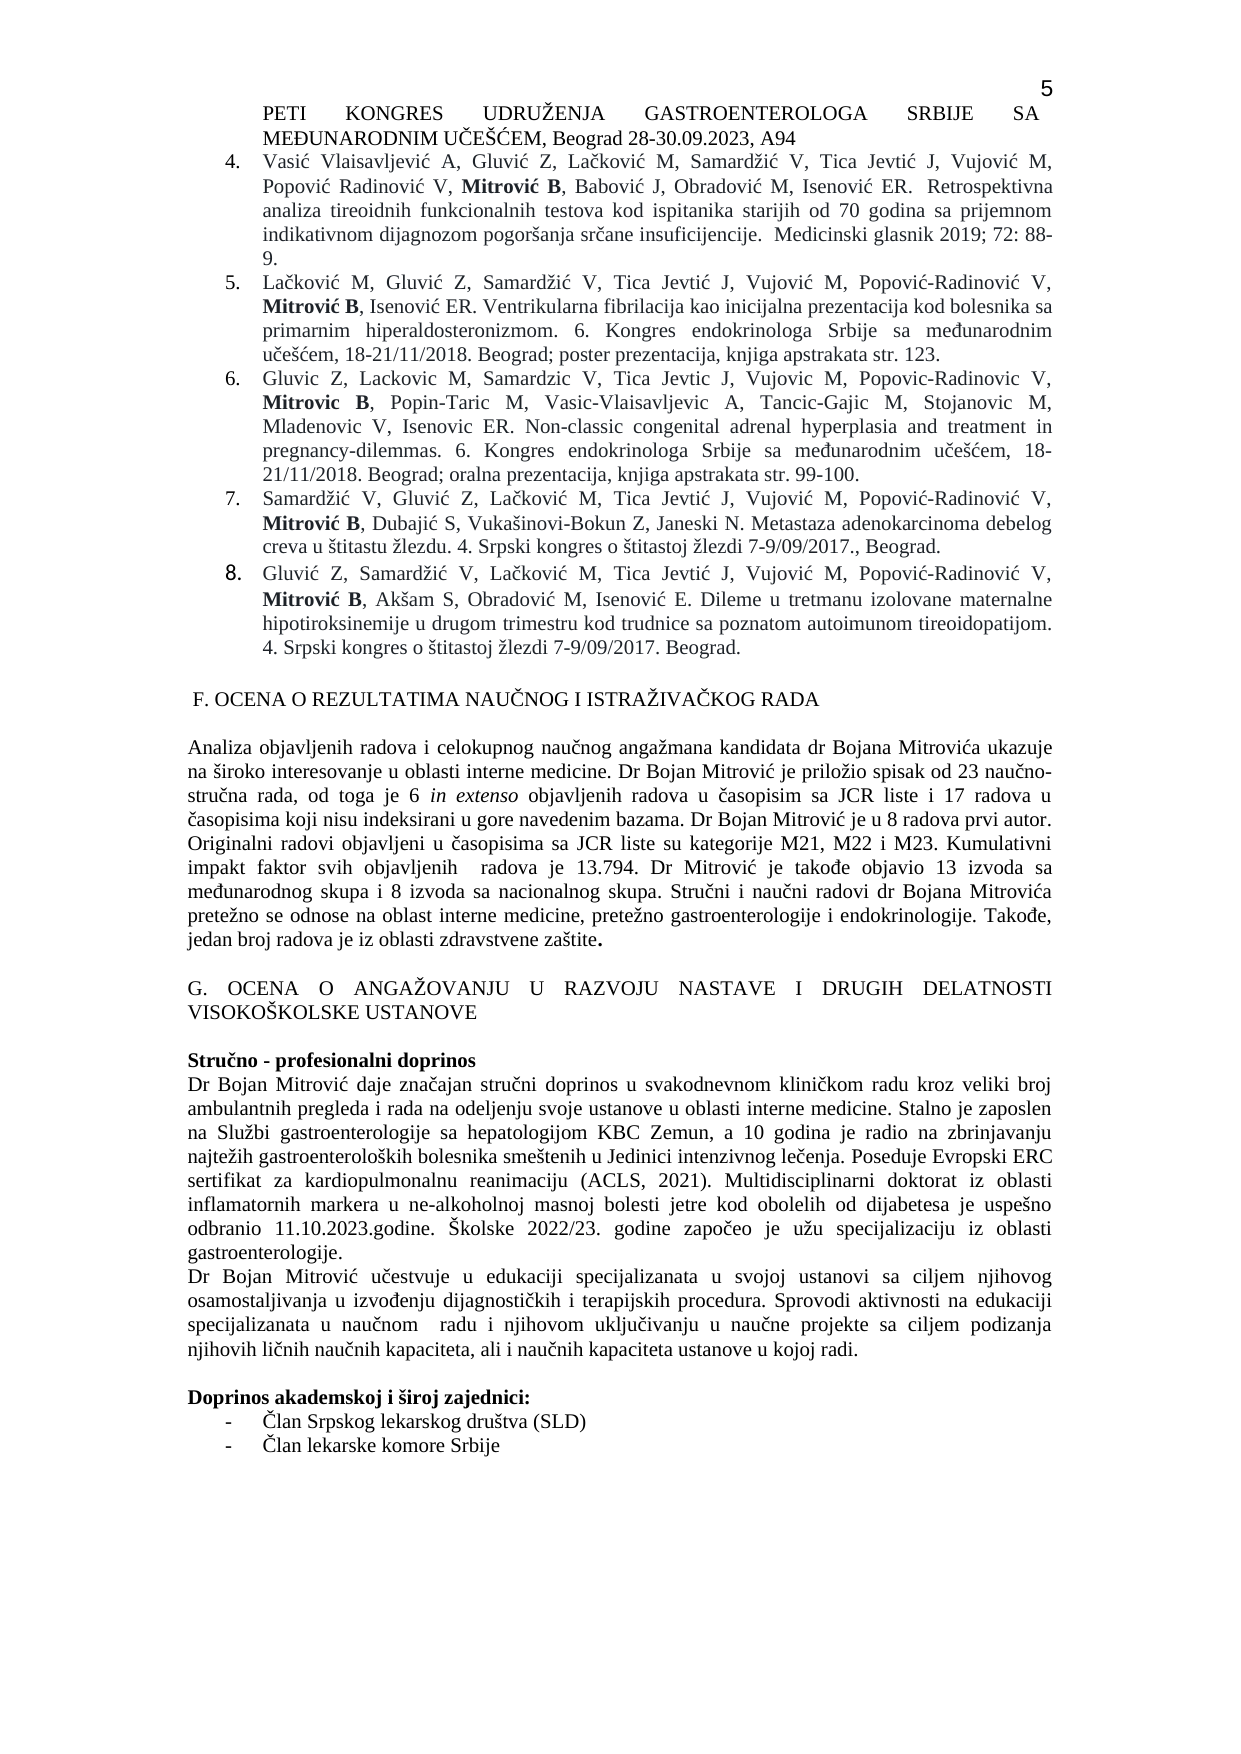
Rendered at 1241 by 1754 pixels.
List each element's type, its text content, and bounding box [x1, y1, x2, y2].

list Samardžić V, Gluvić Z, Lačković M, Tica Jevtić J, Vujović M, Popović-Radinović V, Mitrović B, Dubajić S, Vukašinovi-Bokun Z, Janeski N. Metastaza adenokarcinoma debelog creva u štitastu žlezdu. 4. Srpski kongres o štitastoj žlezdi 7-9/09/2017., Beograd. [225, 486, 1053, 558]
text Analiza objavljenih radova i celokupnog naučnog angažmana kandidata dr Bojana Mitrovića ukazuje na široko interesovanje u oblasti interne medicine. Dr Bojan Mitrović je priložio spisak od 23 naučno-stručna rada, od toga je 6 in extenso objavljenih radova u časopisim sa JCR liste i 17 radova u časopisima koji nisu indeksirani u gore navedenim bazama. Dr Bojan Mitrović je u 8 radova prvi autor. Originalni radovi objavljeni u časopisima sa JCR liste su kategorije M21, M22 i M23. Kumulativni impakt faktor svih objavljenih radova je 13.794. Dr Mitrović je takođe objavio 13 izvoda sa međunarodnog skupa i 8 izvoda sa nacionalnog skupa. Stručni i naučni radovi dr Bojana Mitrovića pretežno se odnose na oblast interne medicine, pretežno gastroenterologije i endokrinologije. Takođe, jedan broj radova je iz oblasti zdravstvene zaštite. [187, 735, 1053, 951]
list Član Srpskog lekarskog društva (SLD) [225, 1409, 1053, 1433]
text Doprinos akademskoj i široj zajednici: [187, 1384, 1053, 1409]
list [225, 101, 1053, 149]
text Stručno - profesionalni doprinos [187, 1048, 1053, 1072]
text F. OCENA O REZULTATIMA NAUČNOG I ISTRAŽIVAČKOG RADA [187, 687, 1053, 711]
list Gluvić Z, Samardžić V, Lačković M, Tica Jevtić J, Vujović M, Popović-Radinović V, Mitrović B, Akšam S, Obradović M, Isenović E. Dileme u tretmanu izolovane maternalne hipotiroksinemije u drugom trimestru kod trudnice sa poznatom autoimunom tireoidopatijom. 4. Srpski kongres o štitastoj žlezdi 7-9/09/2017. Beograd. [225, 558, 1053, 659]
text Dr Bojan Mitrović daje značajan stručni doprinos u svakodnevnom kliničkom radu kroz veliki broj ambulantnih pregleda i rada na odeljenju svoje ustanove u oblasti interne medicine. Stalno je zaposlen na Službi gastroenterologije sa hepatologijom KBC Zemun, a 10 godina je radio na zbrinjavanju najtežih gastroenteroloških bolesnika smeštenih u Jedinici intenzivnog lečenja. Poseduje Evropski ERC sertifikat za kardiopulmonalnu reanimaciju (ACLS, 2021). Multidisciplinarni doktorat iz oblasti inflamatornih markera u ne-alkoholnoj masnoj bolesti jetre kod obolelih od dijabetesa je uspešno odbranio 11.10.2023.godine. Školske 2022/23. godine započeo je užu specijalizaciju iz oblasti gastroenterologije. [187, 1072, 1053, 1264]
list Lačković M, Gluvić Z, Samardžić V, Tica Jevtić J, Vujović M, Popović-Radinović V, Mitrović B, Isenović ER. Ventrikularna fibrilacija kao inicijalna prezentacija kod bolesnika sa primarnim hiperaldosteronizmom. 6. Kongres endokrinologa Srbije sa međunarodnim učešćem, 18-21/11/2018. Beograd; poster prezentacija, knjiga apstrakata str. 123. [225, 270, 1053, 366]
list Gluvic Z, Lackovic M, Samardzic V, Tica Jevtic J, Vujovic M, Popovic-Radinovic V, Mitrovic B, Popin-Taric M, Vasic-Vlaisavljevic A, Tancic-Gajic M, Stojanovic M, Mladenovic V, Isenovic ER. Non-classic congenital adrenal hyperplasia and treatment in pregnancy-dilemmas. 6. Kongres endokrinologa Srbije sa međunarodnim učešćem, 18-21/11/2018. Beograd; oralna prezentacija, knjiga apstrakata str. 99-100. [225, 366, 1053, 486]
list Vasić Vlaisavljević A, Gluvić Z, Lačković M, Samardžić V, Tica Jevtić J, Vujović M, Popović Radinović V, Mitrović B, Babović J, Obradović M, Isenović ER. Retrospektivna analiza tireoidnih funkcionalnih testova kod ispitanika starijih od 70 godina sa prijemnom indikativnom dijagnozom pogoršanja srčane insuficijencije. Medicinski glasnik 2019; 72: 88-9. [225, 149, 1053, 270]
text G. OCENA O ANGAŽOVANJU U RAZVOJU NASTAVE I DRUGIH DELATNOSTI VISOKOŠKOLSKE USTANOVE [187, 976, 1053, 1024]
text Dr Bojan Mitrović učestvuje u edukaciji specijalizanata u svojoj ustanovi sa ciljem njihovog osamostaljivanja u izvođenju dijagnostičkih i terapijskih procedura. Sprovodi aktivnosti na edukaciji specijalizanata u naučnom radu i njihovom uključivanju u naučne projekte sa ciljem podizanja njihovih ličnih naučnih kapaciteta, ali i naučnih kapaciteta ustanove u kojoj radi. [187, 1264, 1053, 1361]
list Član lekarske komore Srbije [225, 1433, 1053, 1457]
